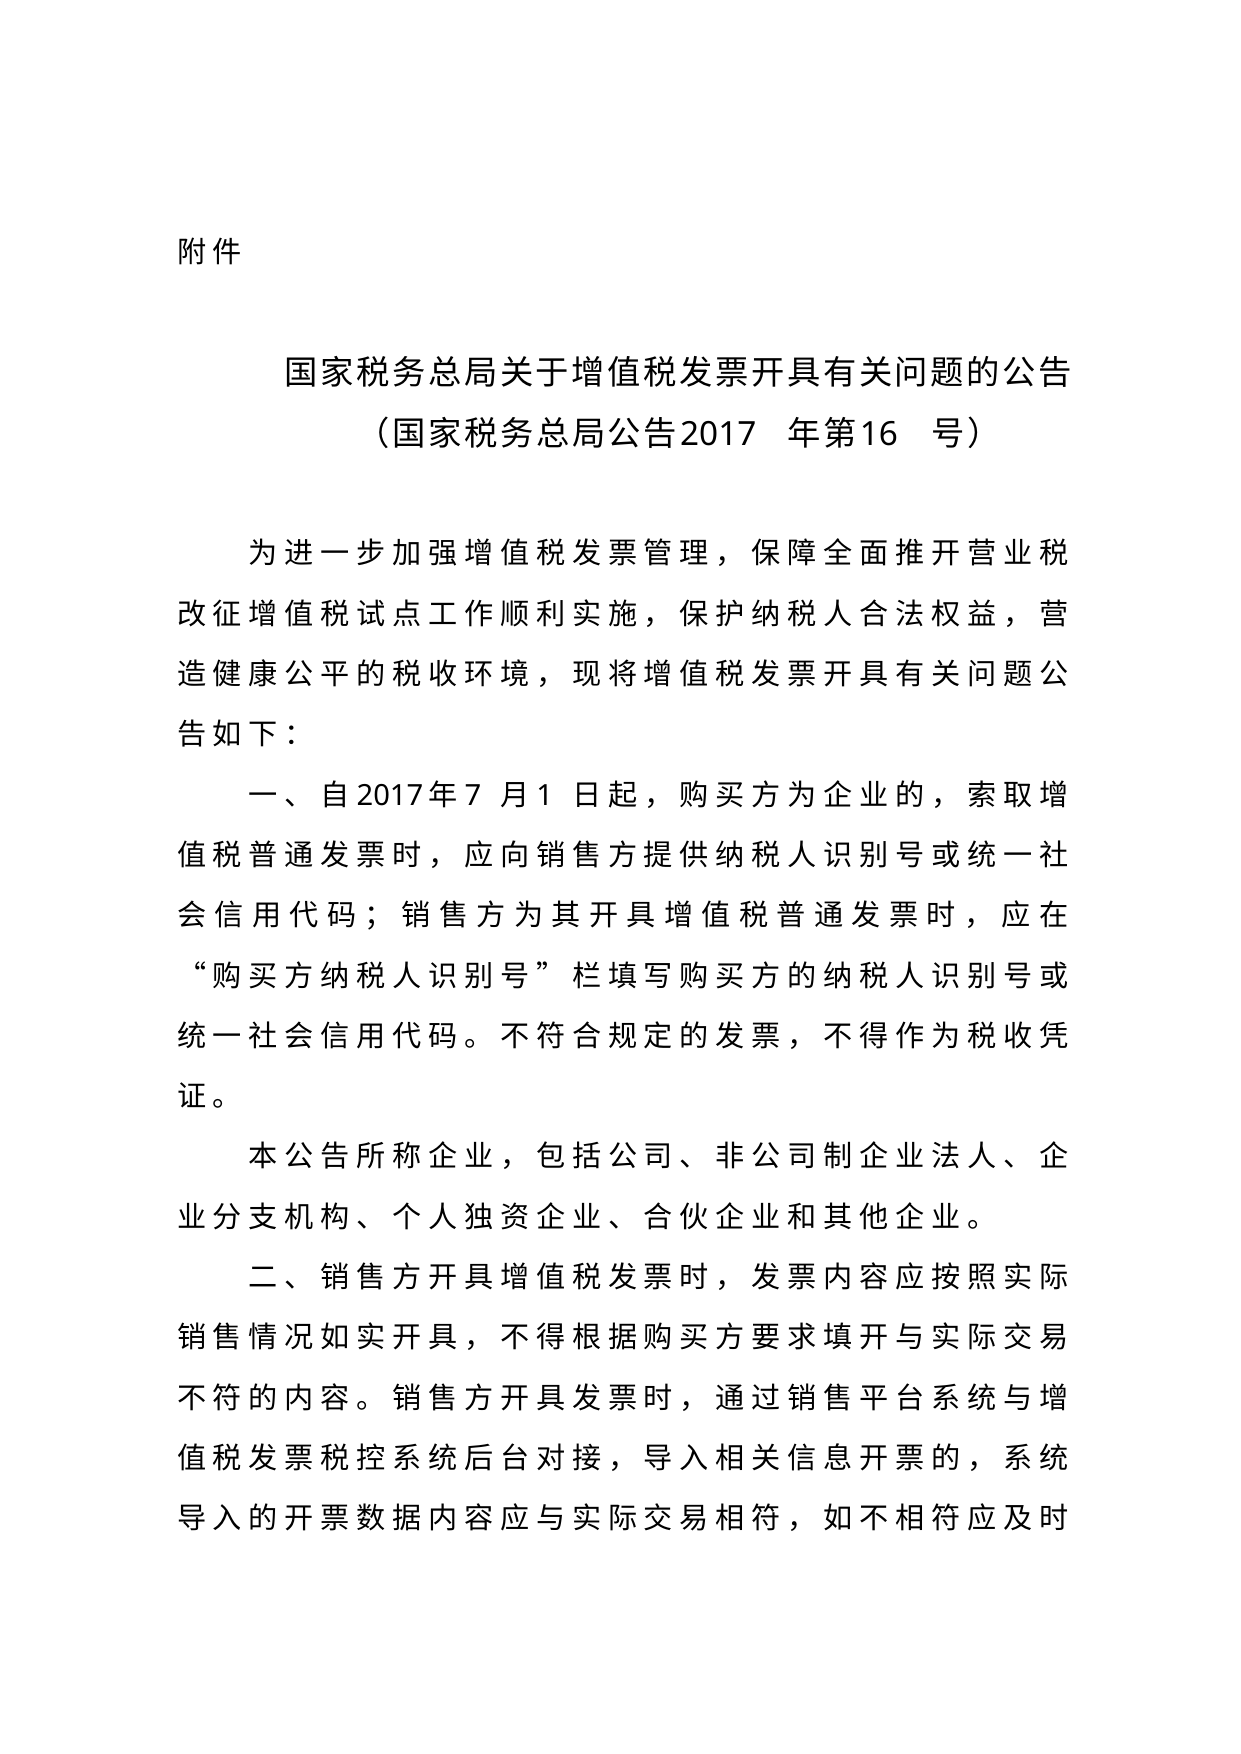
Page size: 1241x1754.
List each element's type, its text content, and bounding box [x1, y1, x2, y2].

text 本公告所称企业，包括公司、非公司制企业法人、企业分支机构、个人独资企业、合伙企业和其他企业。 [177, 1124, 1075, 1245]
text 附件 [177, 219, 1075, 280]
text 一、自2017年7月1日起，购买方为企业的，索取增值税普通发票时，应向销售方提供纳税人识别号或统一社会信用代码；销售方为其开具增值税普通发票时，应在“购买方纳税人识别号”栏填写购买方的纳税人识别号或统一社会信用代码。不符合规定的发票，不得作为税收凭证。 [177, 762, 1075, 1124]
text 国家税务总局关于增值税发票开具有关问题的公告 [259, 340, 1075, 400]
text （国家税务总局公告2017年第16号） [259, 400, 1075, 461]
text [177, 1245, 1075, 1546]
text 为进一步加强增值税发票管理，保障全面推开营业税改征增值税试点工作顺利实施，保护纳税人合法权益，营造健康公平的税收环境，现将增值税发票开具有关问题公告如下： [177, 521, 1075, 762]
